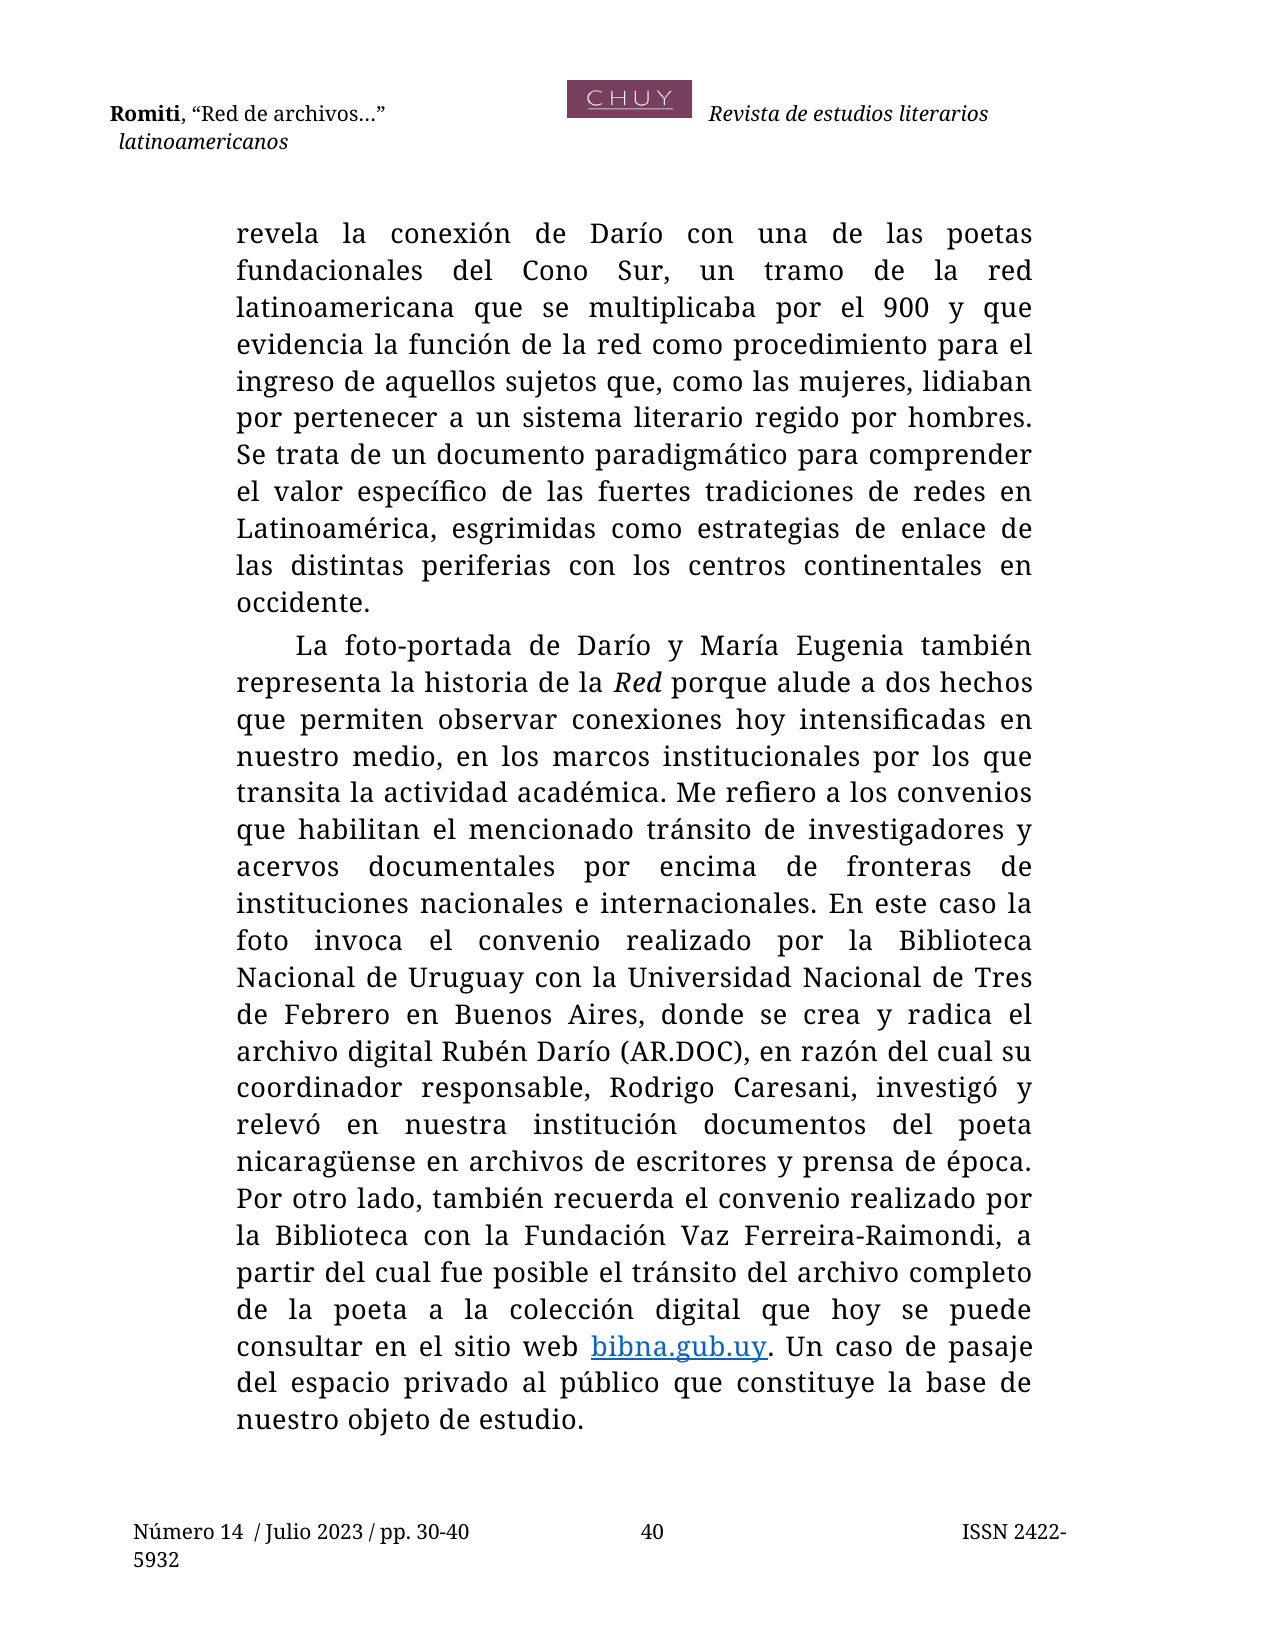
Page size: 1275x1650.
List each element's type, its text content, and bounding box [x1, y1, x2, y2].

text La foto-portada de Darío y María Eugenia también representa la historia de la Red porque alude a dos hechos que permiten observar conexiones hoy intensificadas en nuestro medio, en los marcos institucionales por los que transita la actividad académica. Me refiero a los convenios que habilitan el mencionado tránsito de investigadores y acervos documentales por encima de fronteras de instituciones nacionales e internacionales. En este caso la foto invoca el convenio realizado por la Biblioteca Nacional de Uruguay con la Universidad Nacional de Tres de Febrero en Buenos Aires, donde se crea y radica el archivo digital Rubén Darío (AR.DOC), en razón del cual su coordinador responsable, Rodrigo Caresani, investigó y relevó en nuestra institución documentos del poeta nicaragüense en archivos de escritores y prensa de época. Por otro lado, también recuerda el convenio realizado por la Biblioteca con la Fundación Vaz Ferreira-Raimondi, a partir del cual fue posible el tránsito del archivo completo de la poeta a la colección digital que hoy se puede consultar en el sitio web bibna.gub.uy. Un caso de pasaje del espacio privado al público que constituye la base de nuestro objeto de estudio. [236, 626, 1034, 1438]
picture [567, 80, 693, 118]
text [236, 214, 1034, 620]
